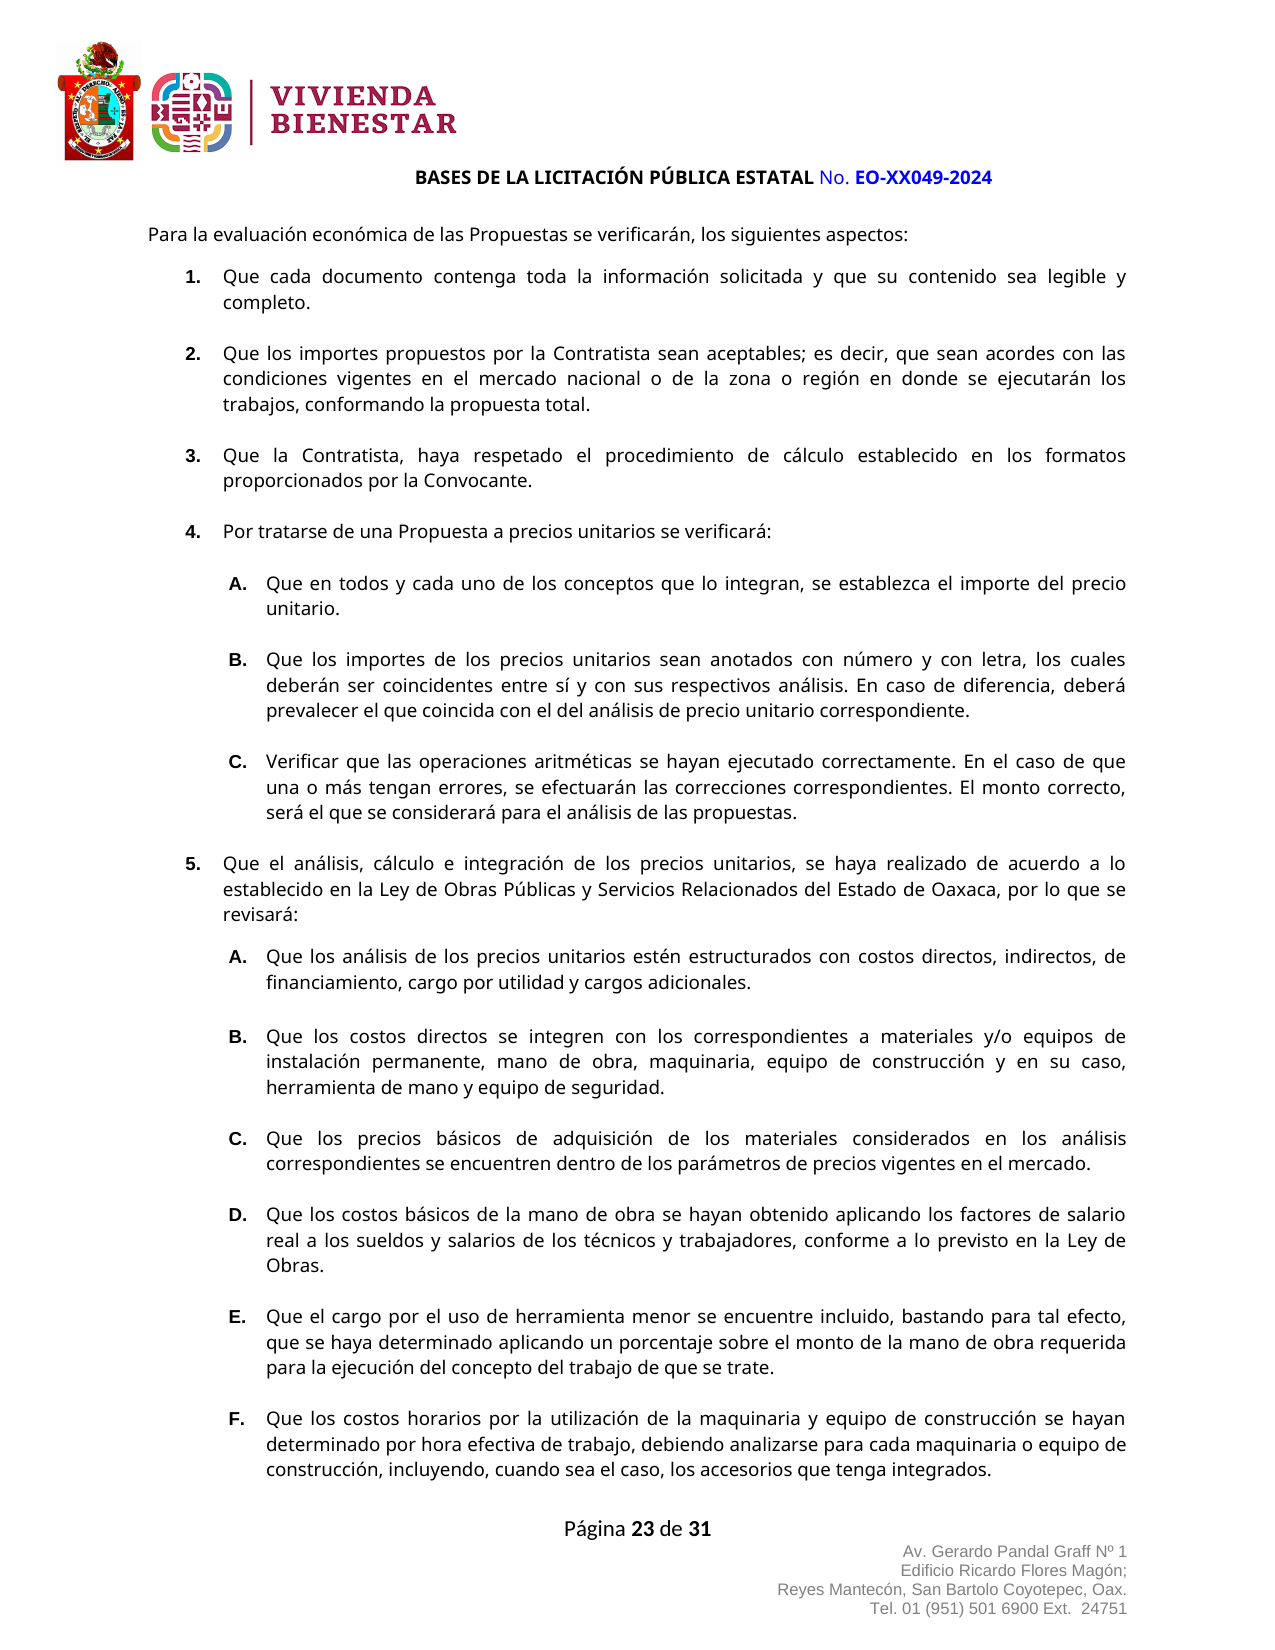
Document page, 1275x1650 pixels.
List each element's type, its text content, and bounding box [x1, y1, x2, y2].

list Que los costos básicos de la mano de obra se hayan obtenido aplicando los factores de salario real a los sueldos y salarios de los técnicos y trabajadores, conforme a lo previsto en la Ley de Obras. [228, 1202, 1127, 1278]
list Que los importes de los precios unitarios sean anotados con número y con letra, los cuales deberán ser coincidentes entre sí y con sus respectivos análisis. En caso de diferencia, deberá prevalecer el que coincida con el del análisis de precio unitario correspondiente. [228, 646, 1127, 723]
list Que cada documento contenga toda la información solicitada y que su contenido sea legible y completo. [185, 264, 1127, 315]
picture [55, 41, 143, 163]
list Que los importes propuestos por la Contratista sean aceptables; es decir, que sean acordes con las condiciones vigentes en el mercado nacional o de la zona o región en donde se ejecutarán los trabajos, conformando la propuesta total. [185, 340, 1127, 417]
list Que los precios básicos de adquisición de los materiales considerados en los análisis correspondientes se encuentren dentro de los parámetros de precios vigentes en el mercado. [228, 1125, 1127, 1176]
list Que los análisis de los precios unitarios estén estructurados con costos directos, indirectos, de financiamiento, cargo por utilidad y cargos adicionales. [228, 944, 1127, 995]
list Por tratarse de una Propuesta a precios unitarios se verificará: [185, 519, 1127, 544]
list Que el análisis, cálculo e integración de los precios unitarios, se haya realizado de acuerdo a lo establecido en la Ley de Obras Públicas y Servicios Relacionados del Estado de Oaxaca, por lo que se revisará: [185, 851, 1127, 927]
list Que el cargo por el uso de herramienta menor se encuentre incluido, bastando para tal efecto, que se haya determinado aplicando un porcentaje sobre el monto de la mano de obra requerida para la ejecución del concepto del trabajo de que se trate. [228, 1304, 1127, 1380]
list Verificar que las operaciones aritméticas se hayan ejecutado correctamente. En el caso de que una o más tengan errores, se efectuarán las correcciones correspondientes. El monto correcto, será el que se considerará para el análisis de las propuestas. [228, 748, 1127, 825]
list Que la Contratista, haya respetado el procedimiento de cálculo establecido en los formatos proporcionados por la Convocante. [185, 442, 1127, 493]
text Para la evaluación económica de las Propuestas se verificarán, los siguientes aspectos: [148, 221, 1127, 247]
list Que en todos y cada uno de los conceptos que lo integran, se establezca el importe del precio unitario. [228, 570, 1127, 621]
picture [147, 64, 473, 161]
list Que los costos directos se integren con los correspondientes a materiales y/o equipos de instalación permanente, mano de obra, maquinaria, equipo de construcción y en su caso, herramienta de mano y equipo de seguridad. [228, 1023, 1127, 1099]
list Que los costos horarios por la utilización de la maquinaria y equipo de construcción se hayan determinado por hora efectiva de trabajo, debiendo analizarse para cada maquinaria o equipo de construcción, incluyendo, cuando sea el caso, los accesorios que tenga integrados. [228, 1406, 1127, 1482]
